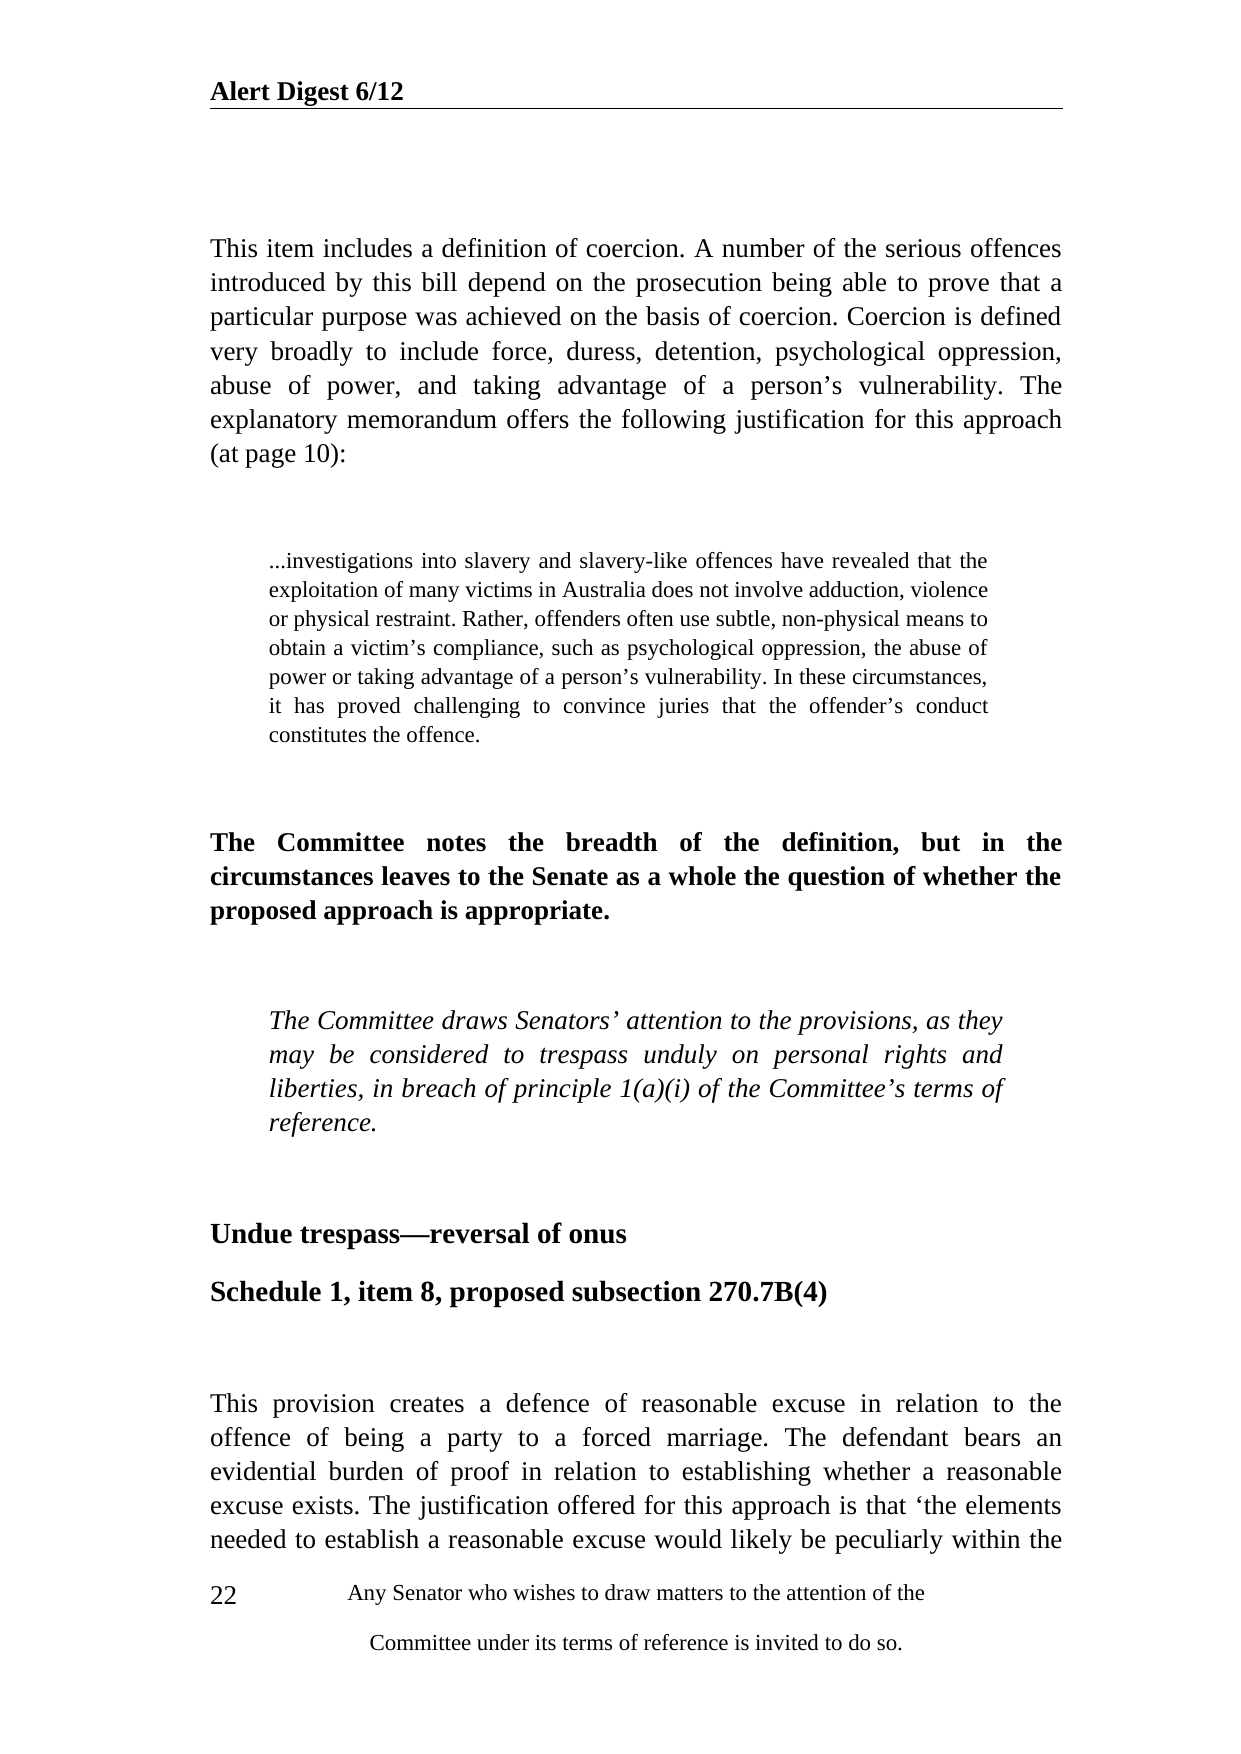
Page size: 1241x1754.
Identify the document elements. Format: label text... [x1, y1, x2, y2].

text Schedule 1, item 8, proposed subsection 270.7B(4) [210, 1274, 1063, 1308]
text The Committee notes the breadth of the definition, but in the circumstances leaves to the Senate as a whole the question of whether the proposed approach is appropriate. [210, 826, 1063, 925]
text This item includes a definition of coercion. A number of the serious offences introduced by this bill depend on the prosecution being able to prove that a particular purpose was achieved on the basis of coercion. Coercion is defined very broadly to include force, duress, detention, psychological oppression, abuse of power, and taking advantage of a person’s vulnerability. The explanatory memorandum offers the following justification for this approach (at page 10): [210, 232, 1063, 468]
text Undue trespass—reversal of onus [210, 1217, 1063, 1250]
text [210, 1387, 1063, 1555]
text ...investigations into slavery and slavery-like offences have revealed that the exploitation of many victims in Australia does not involve adduction, violence or physical restraint. Rather, offenders often use subtle, non-physical means to obtain a victim’s compliance, such as psychological oppression, the abuse of power or taking advantage of a person’s vulnerability. In these circumstances, it has proved challenging to convince juries that the offender’s conduct constitutes the offence. [269, 547, 989, 747]
text The Committee draws Senators’ attention to the provisions, as they may be considered to trespass unduly on personal rights and liberties, in breach of principle 1(a)(i) of the Committee’s terms of reference. [269, 1004, 1004, 1138]
